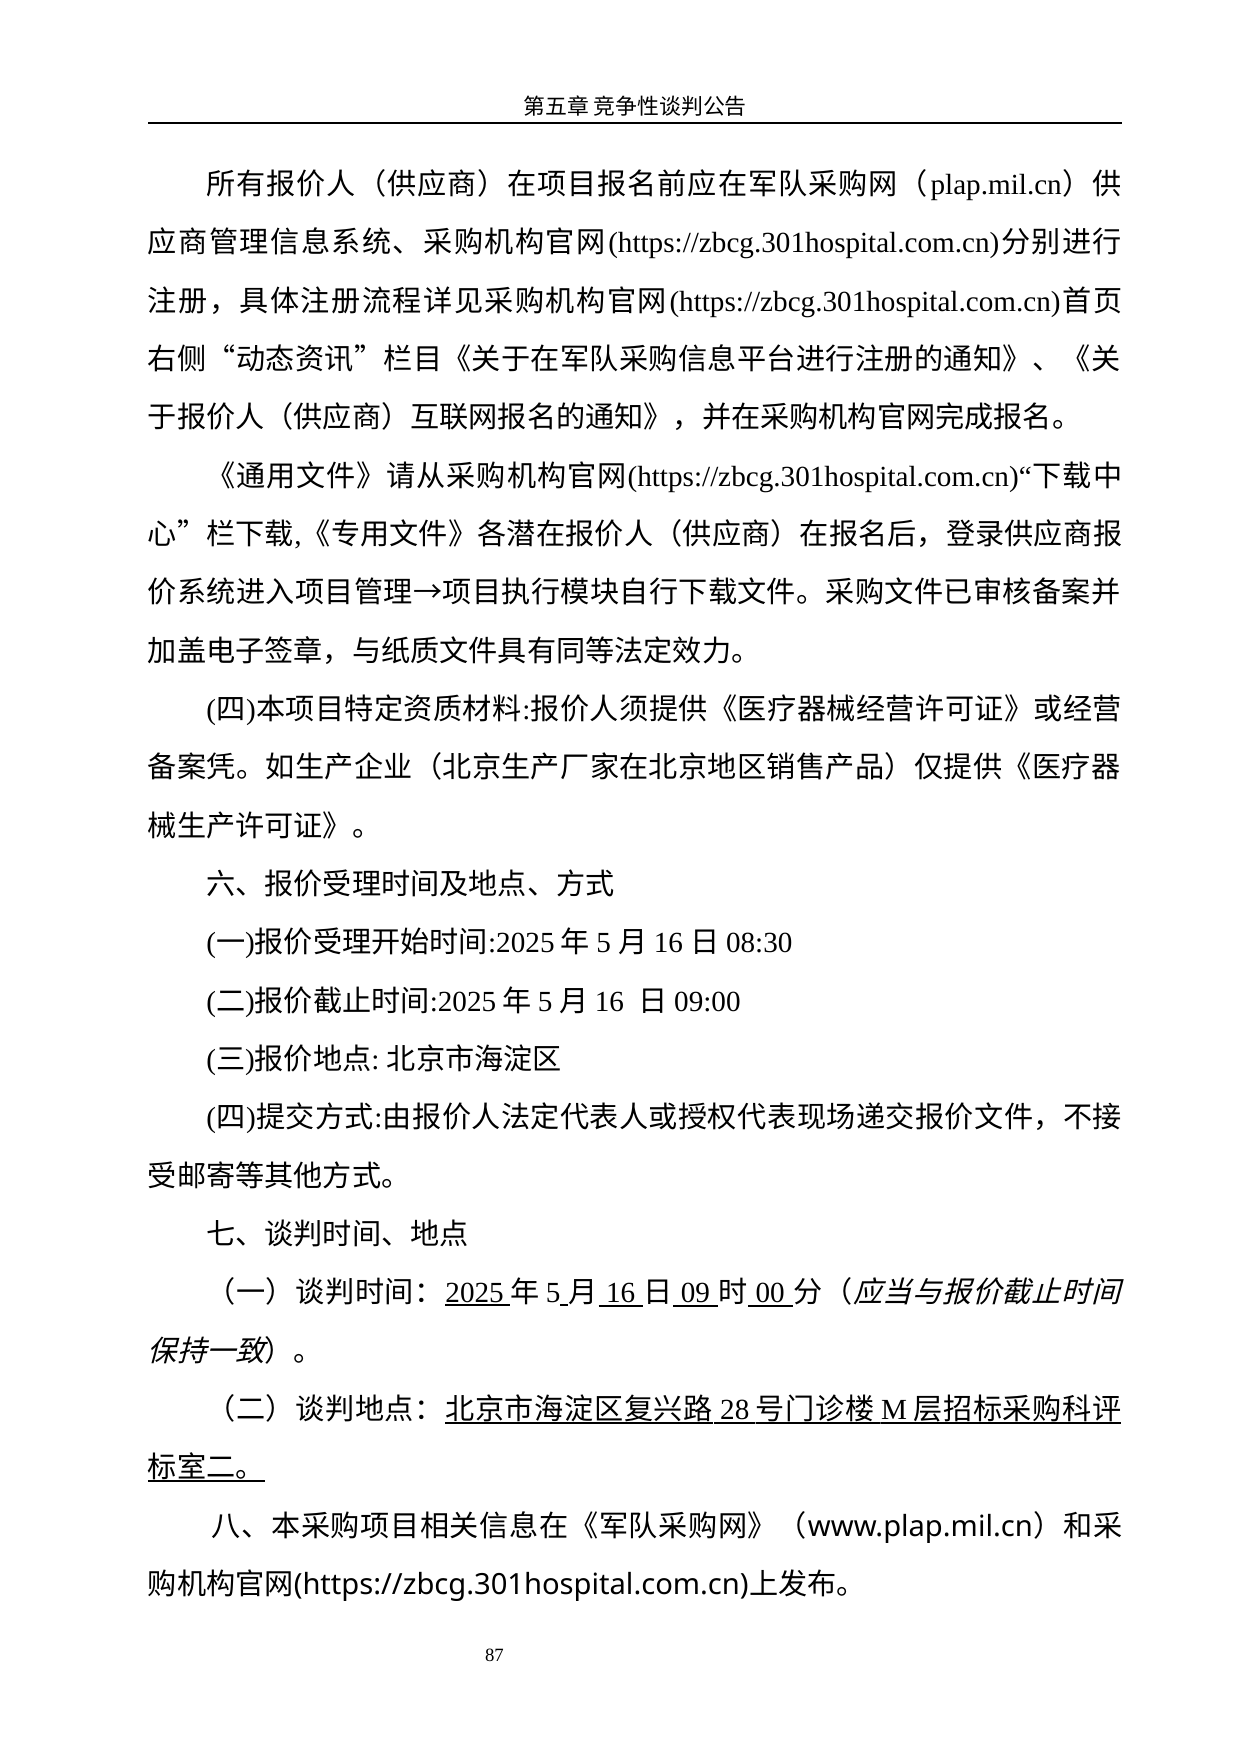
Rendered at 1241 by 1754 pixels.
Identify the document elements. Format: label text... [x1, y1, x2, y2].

text (四)提交方式:由报价人法定代表人或授权代表现场递交报价文件，不接受邮寄等其他方式。 [148, 1081, 1122, 1198]
text (一)报价受理开始时间:2025年 5 月 16 日 08:30 [148, 906, 1122, 964]
text 六、报价受理时间及地点、方式 [148, 848, 1122, 906]
text （一）谈判时间：2025年5 月 16 日 09 时 00 分（应当与报价截止时间保持一致）。 [148, 1256, 1122, 1373]
text 八、本采购项目相关信息在《军队采购网》（www.plap.mil.cn）和采购机构官网(https://zbcg.301hospital.com.cn)上发布。 [148, 1489, 1122, 1606]
text 《通用文件》请从采购机构官网(https://zbcg.301hospital.com.cn)“下载中心”栏下载,《专用文件》各潜在报价人（供应商）在报名后，登录供应商报价系统进入项目管理→项目执行模块自行下载文件。采购文件已审核备案并加盖电子签章，与纸质文件具有同等法定效力。 [148, 439, 1122, 673]
text 所有报价人（供应商）在项目报名前应在军队采购网（plap.mil.cn）供应商管理信息系统、采购机构官网(https://zbcg.301hospital.com.cn)分别进行注册，具体注册流程详见采购机构官网(https://zbcg.301hospital.com.cn)首页右侧“动态资讯”栏目《关于在军队采购信息平台进行注册的通知》、《关于报价人（供应商）互联网报名的通知》，并在采购机构官网完成报名。 [148, 148, 1122, 439]
text (二)报价截止时间:2025年 5 月16 日 09:00 [148, 964, 1122, 1023]
text （二）谈判地点：北京市海淀区复兴路28号门诊楼M层招标采购科评标室二。 [148, 1373, 1122, 1489]
text (四)本项目特定资质材料:报价人须提供《医疗器械经营许可证》或经营备案凭。如生产企业（北京生产厂家在北京地区销售产品）仅提供《医疗器械生产许可证》。 [148, 673, 1122, 848]
list 七、谈判时间、地点 [148, 1198, 1122, 1256]
text (三)报价地点: 北京市海淀区 [148, 1023, 1122, 1081]
